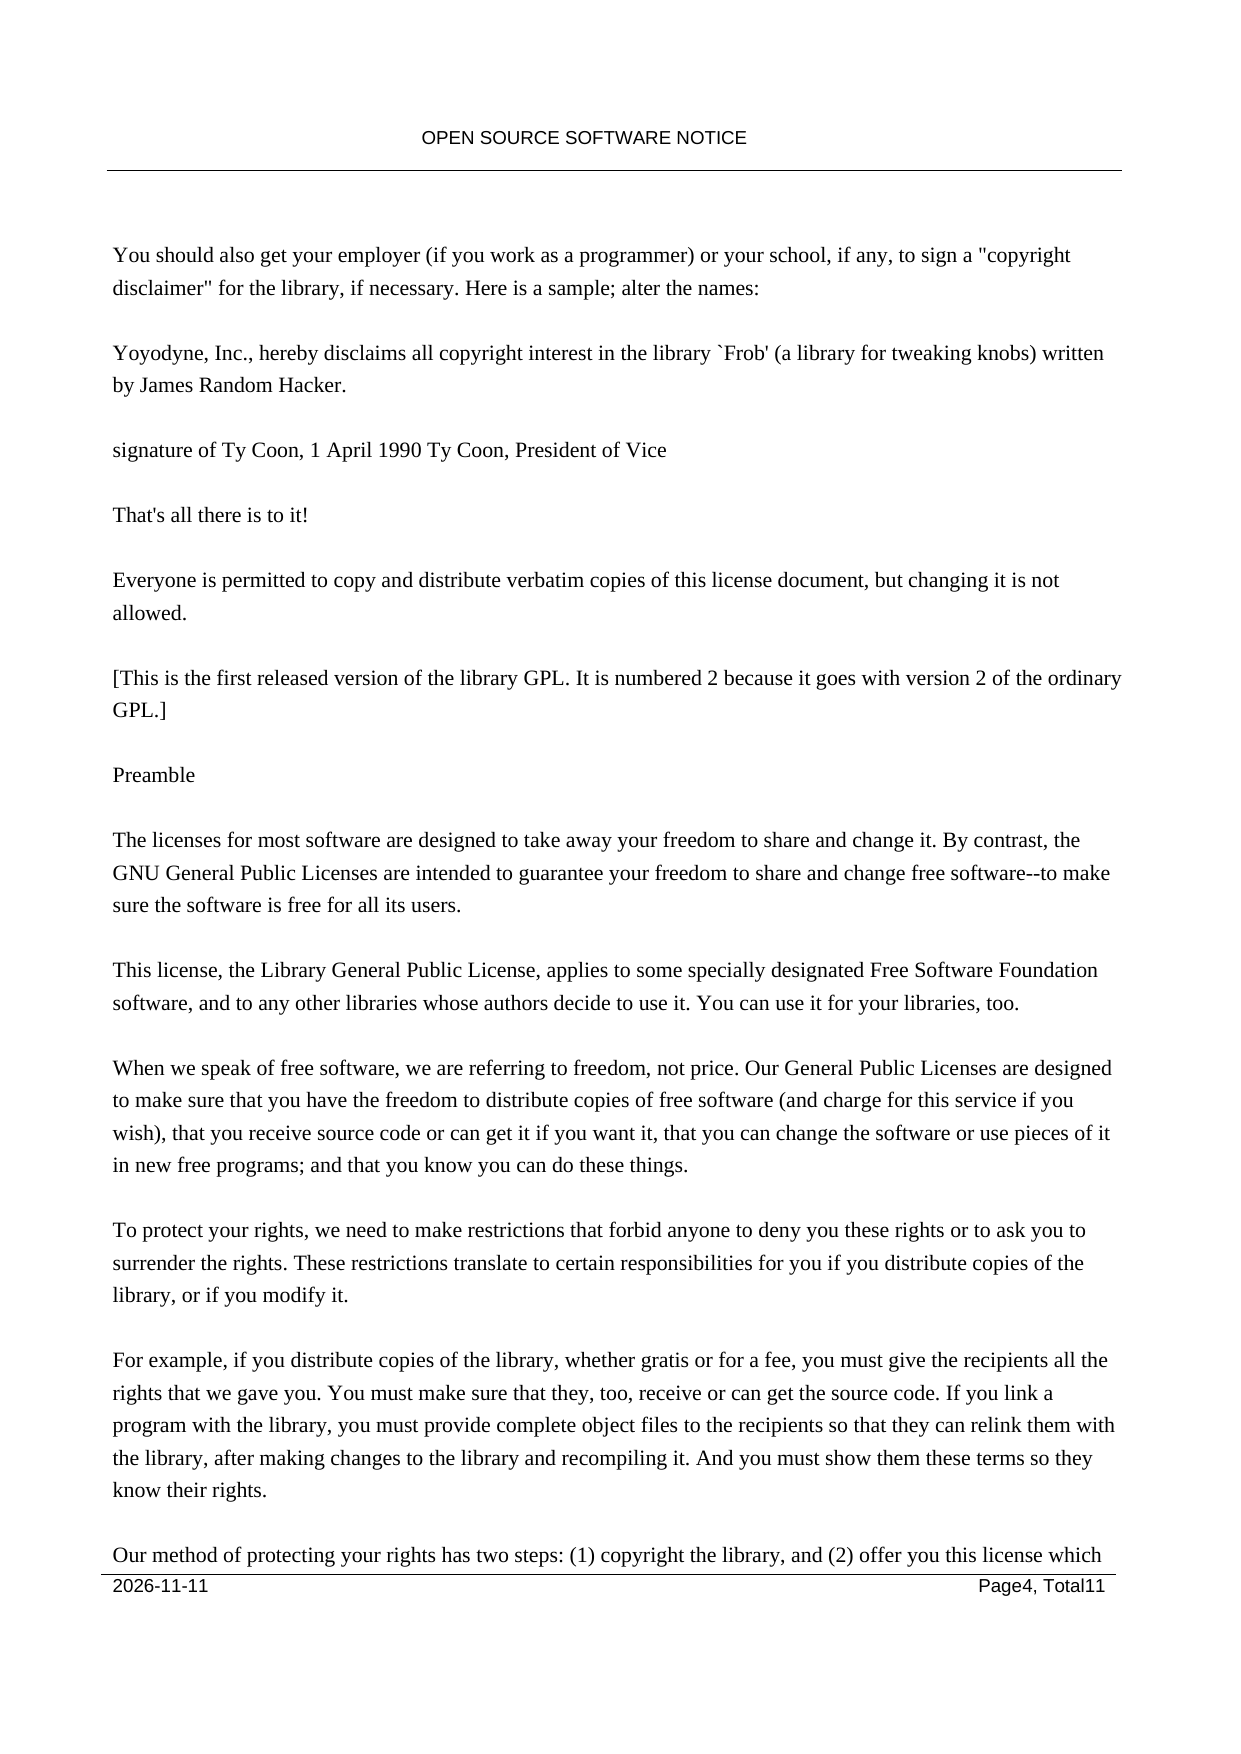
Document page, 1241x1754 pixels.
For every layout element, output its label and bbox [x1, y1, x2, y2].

text [112, 206, 1128, 1571]
